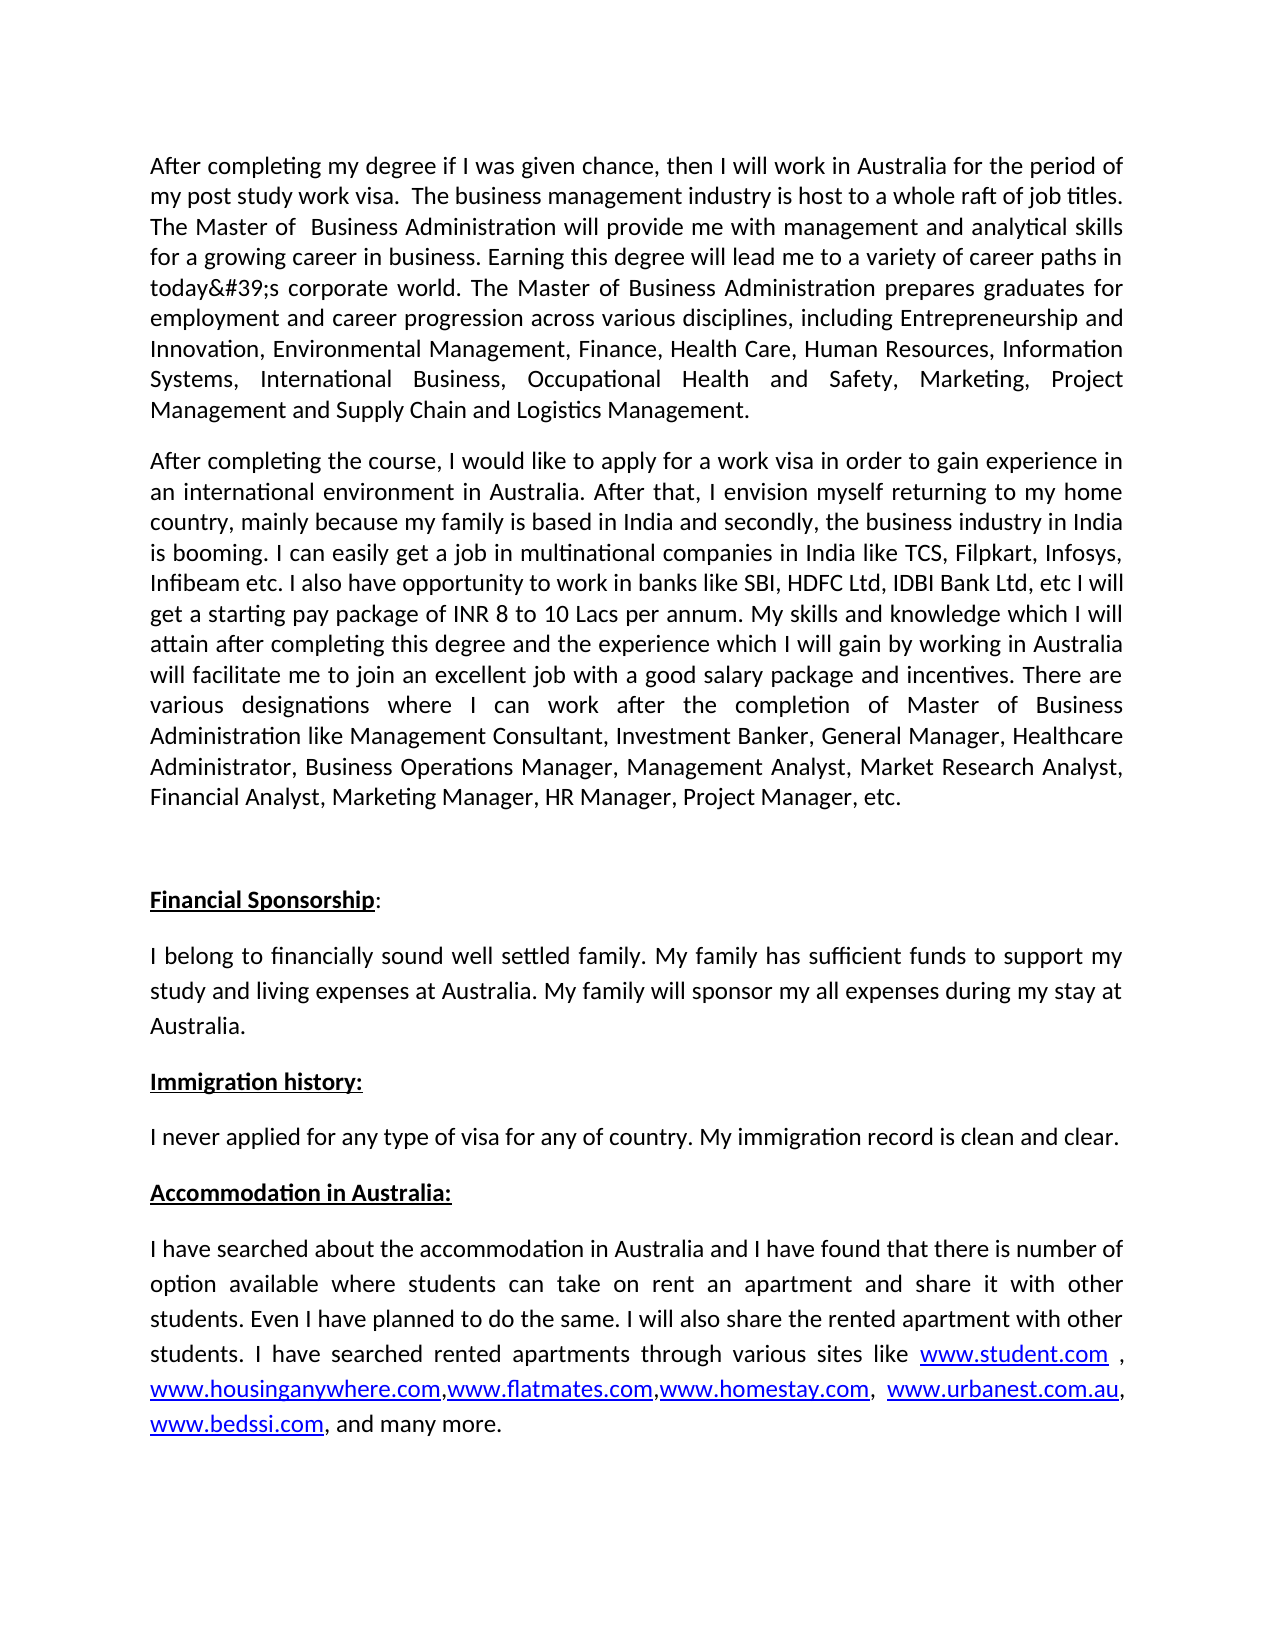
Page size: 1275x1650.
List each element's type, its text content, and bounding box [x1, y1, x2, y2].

text I have searched about the accommodation in Australia and I have found that there is number of option available where students can take on rent an apartment and share it with other students. Even I have planned to do the same. I will also share the rented apartment with other students. I have searched rented apartments through various sites like www.student.com , www.housinganywhere.com,www.flatmates.com,www.homestay.com, www.urbanest.com.au, www.bedssi.com, and many more. [150, 1233, 1125, 1439]
text Financial Sponsorship: [150, 884, 1125, 914]
text I belong to financially sound well settled family. My family has sufficient funds to support my study and living expenses at Australia. My family will sponsor my all expenses during my stay at Australia. [150, 940, 1125, 1040]
text Accommodation in Australia: [150, 1177, 1125, 1208]
text I never applied for any type of visa for any of country. My immigration record is clean and clear. [150, 1121, 1125, 1152]
text After completing my degree if I was given chance, then I will work in Australia for the period of my post study work visa. The business management industry is host to a whole raft of job titles. The Master of Business Administration will provide me with management and analytical skills for a growing career in business. Earning this degree will lead me to a variety of career paths in today&#39;s corporate world. The Master of Business Administration prepares graduates for employment and career progression across various disciplines, including Entrepreneurship and Innovation, Environmental Management, Finance, Health Care, Human Resources, Information Systems, International Business, Occupational Health and Safety, Marketing, Project Management and Supply Chain and Logistics Management. [150, 150, 1125, 425]
text Immigration history: [150, 1066, 1125, 1096]
text After completing the course, I would like to apply for a work visa in order to gain experience in an international environment in Australia. After that, I envision myself returning to my home country, mainly because my family is based in India and secondly, the business industry in India is booming. I can easily get a job in multinational companies in India like TCS, Filpkart, Infosys, Infibeam etc. I also have opportunity to work in banks like SBI, HDFC Ltd, IDBI Bank Ltd, etc I will get a starting pay package of INR 8 to 10 Lacs per annum. My skills and knowledge which I will attain after completing this degree and the experience which I will gain by working in Australia will facilitate me to join an excellent job with a good salary package and incentives. There are various designations where I can work after the completion of Master of Business Administration like Management Consultant, Investment Banker, General Manager, Healthcare Administrator, Business Operations Manager, Management Analyst, Market Research Analyst, Financial Analyst, Marketing Manager, HR Manager, Project Manager, etc. [150, 446, 1125, 812]
